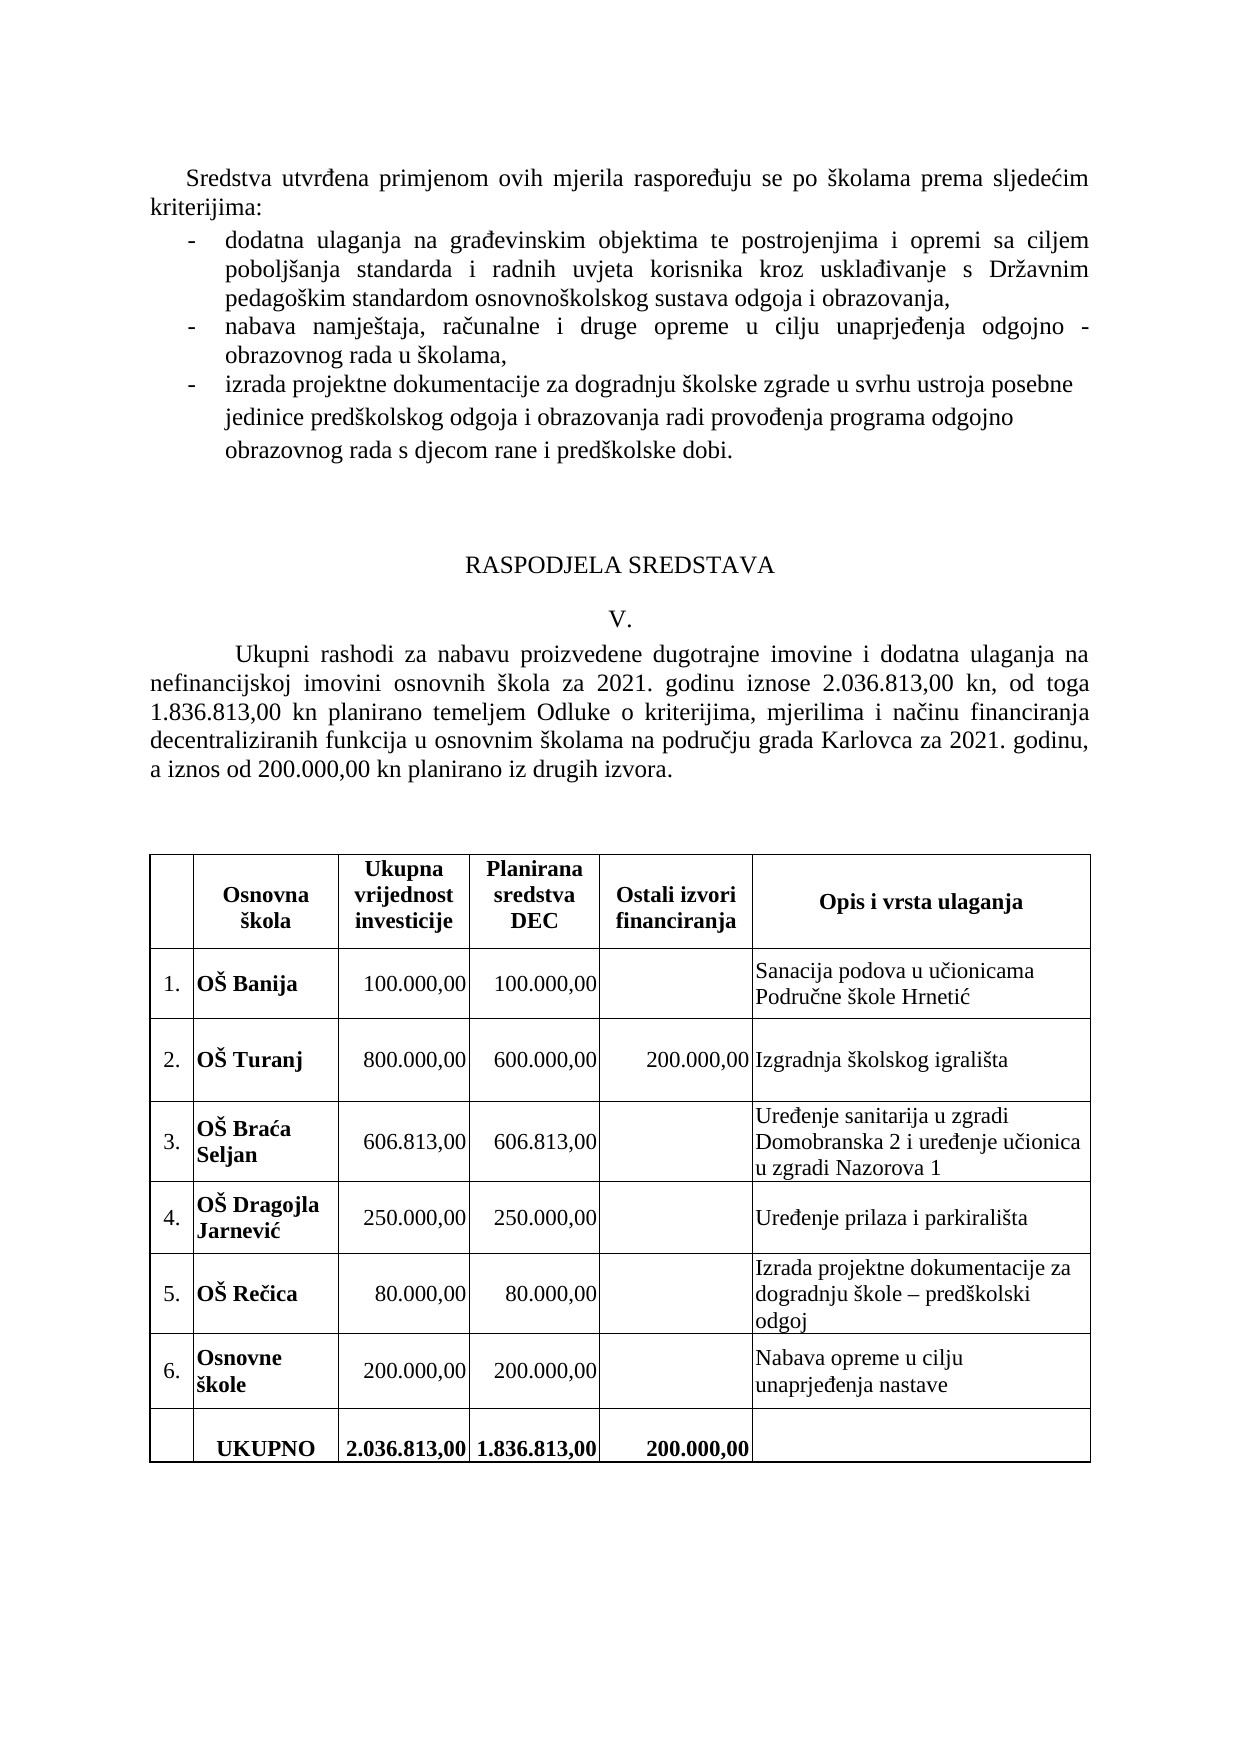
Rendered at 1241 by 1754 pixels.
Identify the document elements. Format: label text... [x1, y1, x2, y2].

table_cell 100.000,00 [470, 949, 599, 1018]
table_cell Sanacija podova u učionicama Područne škole Hrnetić [753, 949, 1090, 1018]
table_cell 1.836.813,00 [470, 1409, 599, 1461]
list izrada projektne dokumentacije za dogradnju školske zgrade u svrhu ustroja posebne jedinice predškolskog odgoja i obrazovanja radi provođenja programa odgojno obrazovnog rada s djecom rane i predškolske dobi. [187, 369, 1090, 464]
table_cell Nabava opreme u cilju unaprjeđenja nastave [753, 1334, 1090, 1407]
table_cell [600, 1254, 752, 1333]
table_cell Uređenje sanitarija u zgradi Domobranska 2 i uređenje učionica u zgradi Nazorova 1 [753, 1102, 1090, 1181]
table_header [151, 855, 193, 947]
table_header Osnovna škola [194, 855, 338, 947]
table_cell 200.000,00 [600, 1019, 752, 1101]
table_header Ostali izvori financiranja [600, 855, 752, 947]
table_header Ukupna vrijednost investicije [339, 855, 469, 947]
text RASPODJELA SREDSTAVA [150, 550, 1090, 579]
table_cell 200.000,00 [600, 1409, 752, 1461]
table_cell 3. [151, 1102, 193, 1181]
table_cell 200.000,00 [339, 1334, 469, 1407]
table_cell [600, 949, 752, 1018]
table_cell OŠ Braća Seljan [194, 1102, 338, 1181]
table_cell UKUPNO [194, 1409, 338, 1461]
table_cell 80.000,00 [470, 1254, 599, 1333]
table_cell 2.036.813,00 [339, 1409, 469, 1461]
table_cell Izgradnja školskog igrališta [753, 1019, 1090, 1101]
text V. [150, 604, 1090, 633]
table_cell 1. [151, 949, 193, 1018]
table_cell 250.000,00 [470, 1182, 599, 1253]
table_header Opis i vrsta ulaganja [753, 855, 1090, 947]
table_cell [753, 1409, 1090, 1461]
table_cell [600, 1334, 752, 1407]
table_cell Izrada projektne dokumentacije za dogradnju škole – predškolski odgoj [753, 1254, 1090, 1333]
list nabava namještaja, računalne i druge opreme u cilju unaprjeđenja odgojno - obrazovnog rada u školama, [187, 311, 1090, 369]
table_header Planirana sredstva DEC [470, 855, 599, 947]
table_cell 5. [151, 1254, 193, 1333]
table_cell 100.000,00 [339, 949, 469, 1018]
text Ukupni rashodi za nabavu proizvedene dugotrajne imovine i dodatna ulaganja na nefinancijskoj imovini osnovnih škola za 2021. godinu iznose 2.036.813,00 kn, od toga 1.836.813,00 kn planirano temeljem Odluke o kriterijima, mjerilima i načinu financiranja decentraliziranih funkcija u osnovnim školama na području grada Karlovca za 2021. godinu, a iznos od 200.000,00 kn planirano iz drugih izvora. [150, 639, 1090, 783]
table_cell [600, 1102, 752, 1181]
table_cell 2. [151, 1019, 193, 1101]
table_cell OŠ Banija [194, 949, 338, 1018]
table_cell 200.000,00 [470, 1334, 599, 1407]
table_cell OŠ Turanj [194, 1019, 338, 1101]
table_cell 4. [151, 1182, 193, 1253]
table_cell 6. [151, 1334, 193, 1407]
table_cell OŠ Dragojla Jarnević [194, 1182, 338, 1253]
table_cell OŠ Rečica [194, 1254, 338, 1333]
table_cell Osnovne škole [194, 1334, 338, 1407]
list dodatna ulaganja na građevinskim objektima te postrojenjima i opremi sa ciljem poboljšanja standarda i radnih uvjeta korisnika kroz usklađivanje s Državnim pedagoškim standardom osnovnoškolskog sustava odgoja i obrazovanja, [187, 225, 1090, 311]
table_cell [151, 1409, 193, 1461]
table_cell [600, 1182, 752, 1253]
table_cell 250.000,00 [339, 1182, 469, 1253]
table_cell 80.000,00 [339, 1254, 469, 1333]
table_cell Uređenje prilaza i parkirališta [753, 1182, 1090, 1253]
table_cell 606.813,00 [470, 1102, 599, 1181]
table_cell 600.000,00 [470, 1019, 599, 1101]
table_cell 606.813,00 [339, 1102, 469, 1181]
text Sredstva utvrđena primjenom ovih mjerila raspoređuju se po školama prema sljedećim kriterijima: [150, 163, 1090, 221]
table_cell 800.000,00 [339, 1019, 469, 1101]
